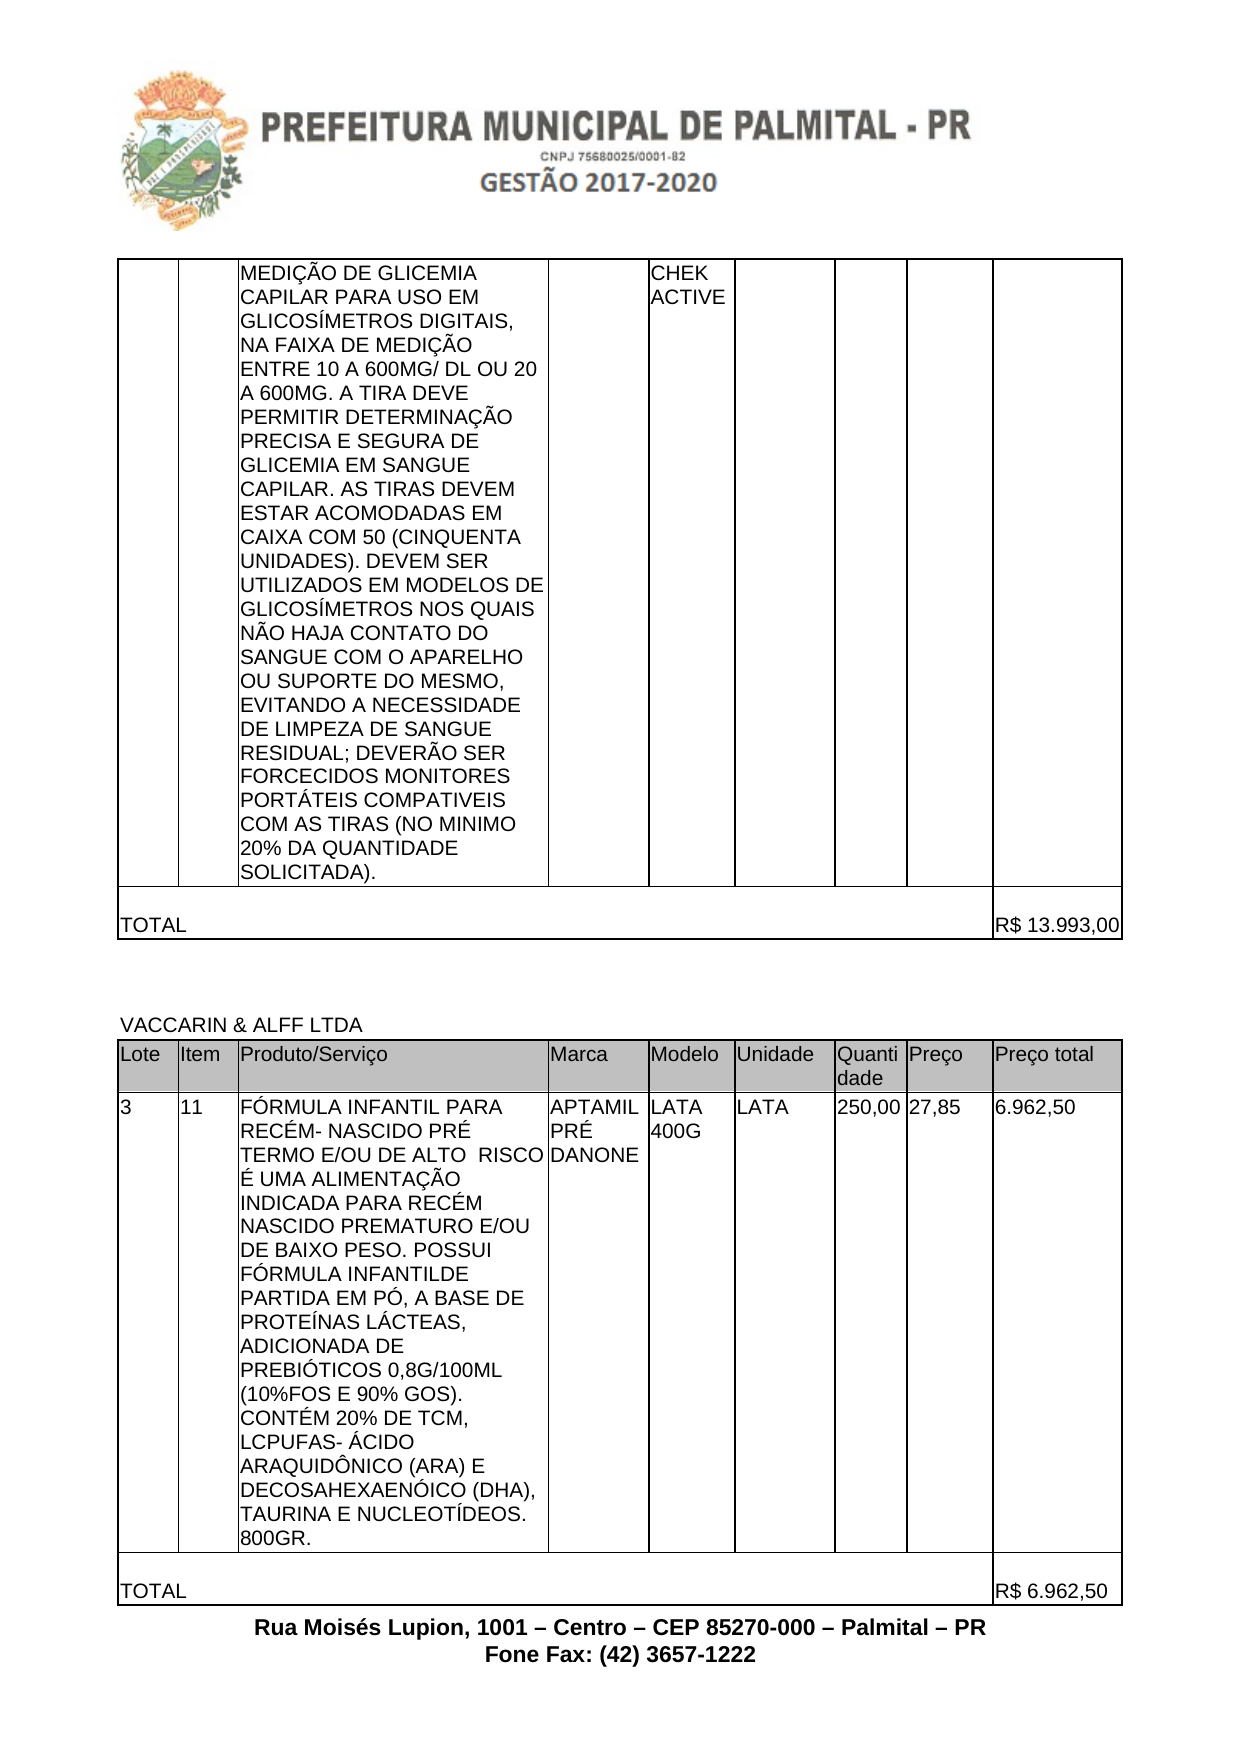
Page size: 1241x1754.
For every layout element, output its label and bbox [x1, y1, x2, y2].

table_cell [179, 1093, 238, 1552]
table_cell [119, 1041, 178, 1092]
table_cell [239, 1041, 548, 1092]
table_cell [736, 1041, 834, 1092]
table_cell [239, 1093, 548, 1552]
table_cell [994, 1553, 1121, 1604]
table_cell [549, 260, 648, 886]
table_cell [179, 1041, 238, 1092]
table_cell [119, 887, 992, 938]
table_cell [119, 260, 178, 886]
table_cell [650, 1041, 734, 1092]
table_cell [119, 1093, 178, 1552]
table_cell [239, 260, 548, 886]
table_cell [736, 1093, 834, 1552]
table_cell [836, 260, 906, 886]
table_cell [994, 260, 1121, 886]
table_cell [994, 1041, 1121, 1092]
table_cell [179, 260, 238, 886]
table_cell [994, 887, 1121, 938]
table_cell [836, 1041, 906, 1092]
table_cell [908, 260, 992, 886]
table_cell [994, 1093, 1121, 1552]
picture [118, 59, 1004, 231]
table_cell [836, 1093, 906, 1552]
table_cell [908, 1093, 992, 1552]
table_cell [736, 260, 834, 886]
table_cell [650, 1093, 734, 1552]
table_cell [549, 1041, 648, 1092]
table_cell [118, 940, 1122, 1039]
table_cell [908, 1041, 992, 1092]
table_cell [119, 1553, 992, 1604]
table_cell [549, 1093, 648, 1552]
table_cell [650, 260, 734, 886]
